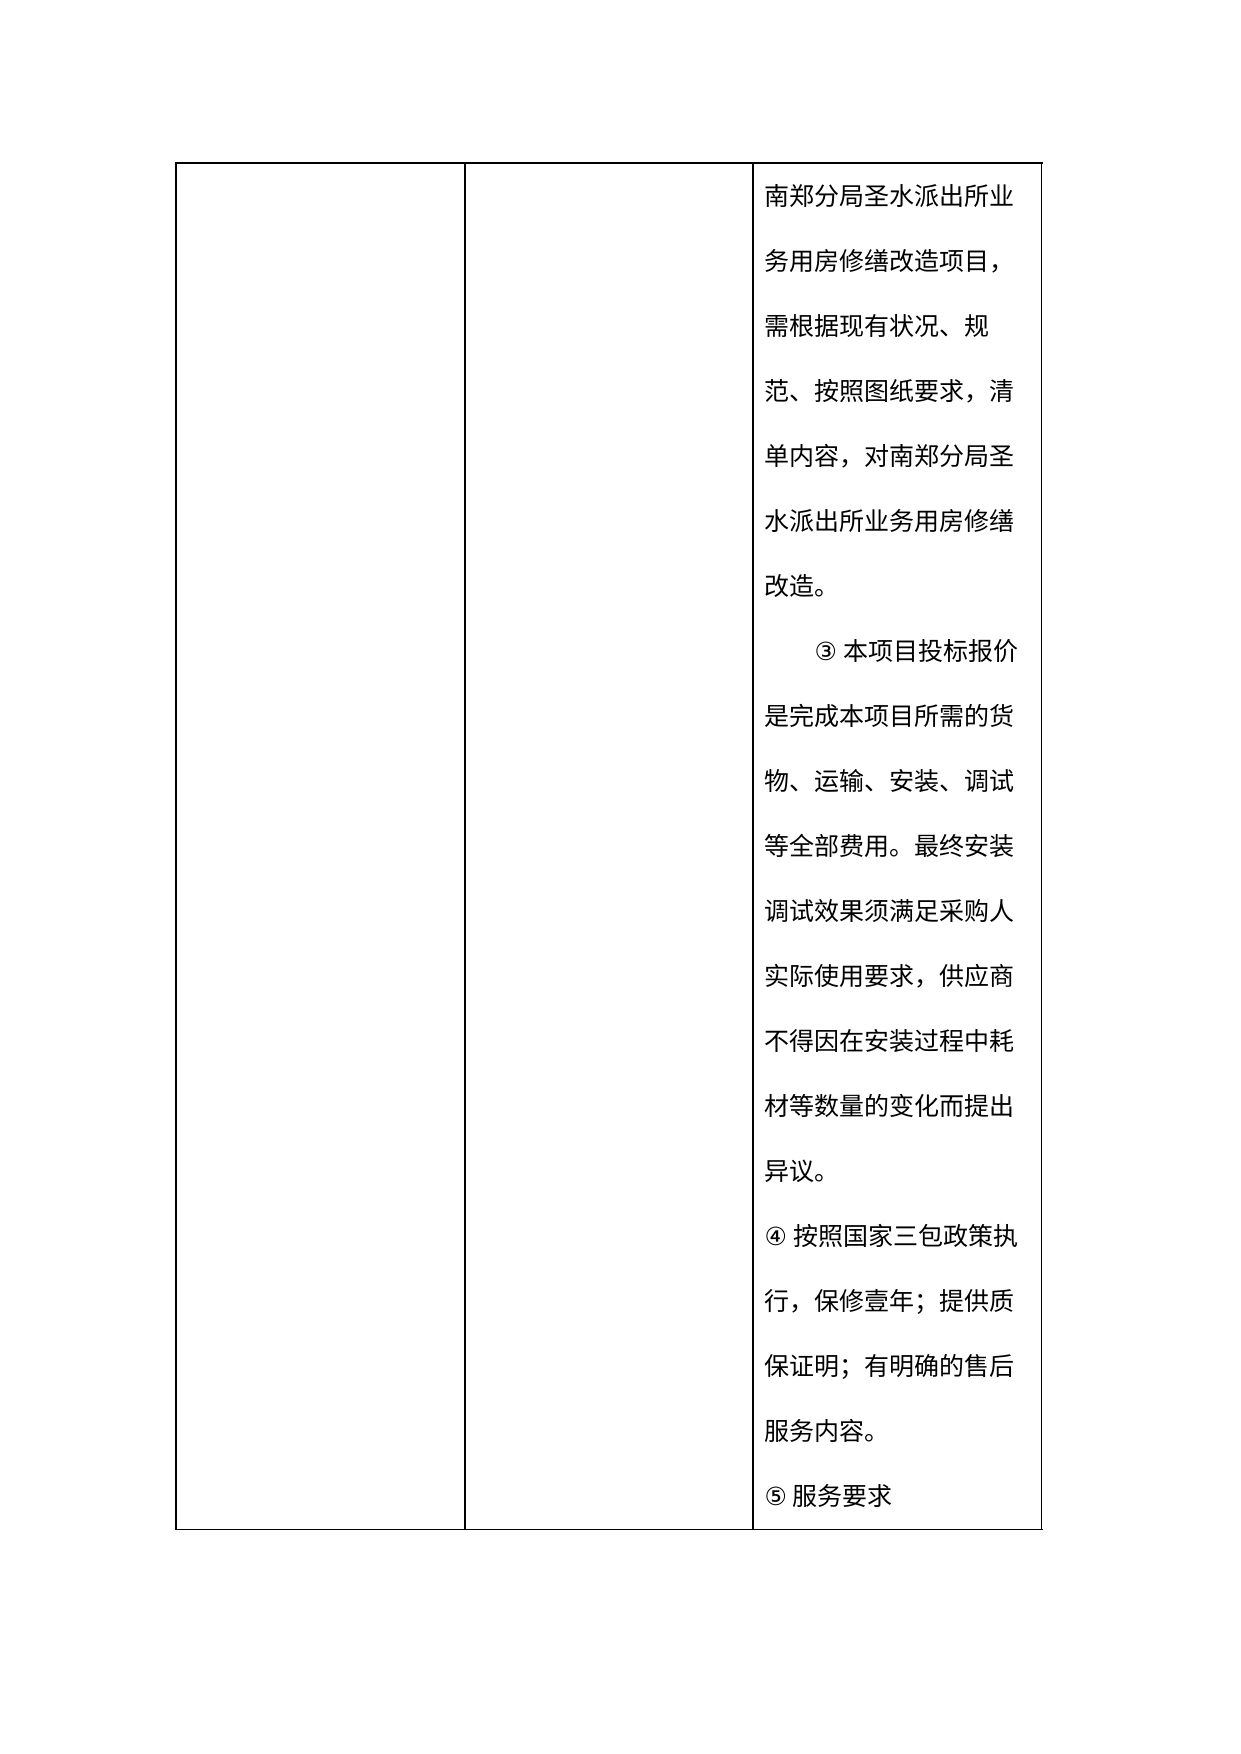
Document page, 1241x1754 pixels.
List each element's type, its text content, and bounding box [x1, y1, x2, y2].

table_cell 1 [177, 164, 464, 1528]
table_cell [466, 164, 752, 1528]
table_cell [754, 164, 1041, 1528]
